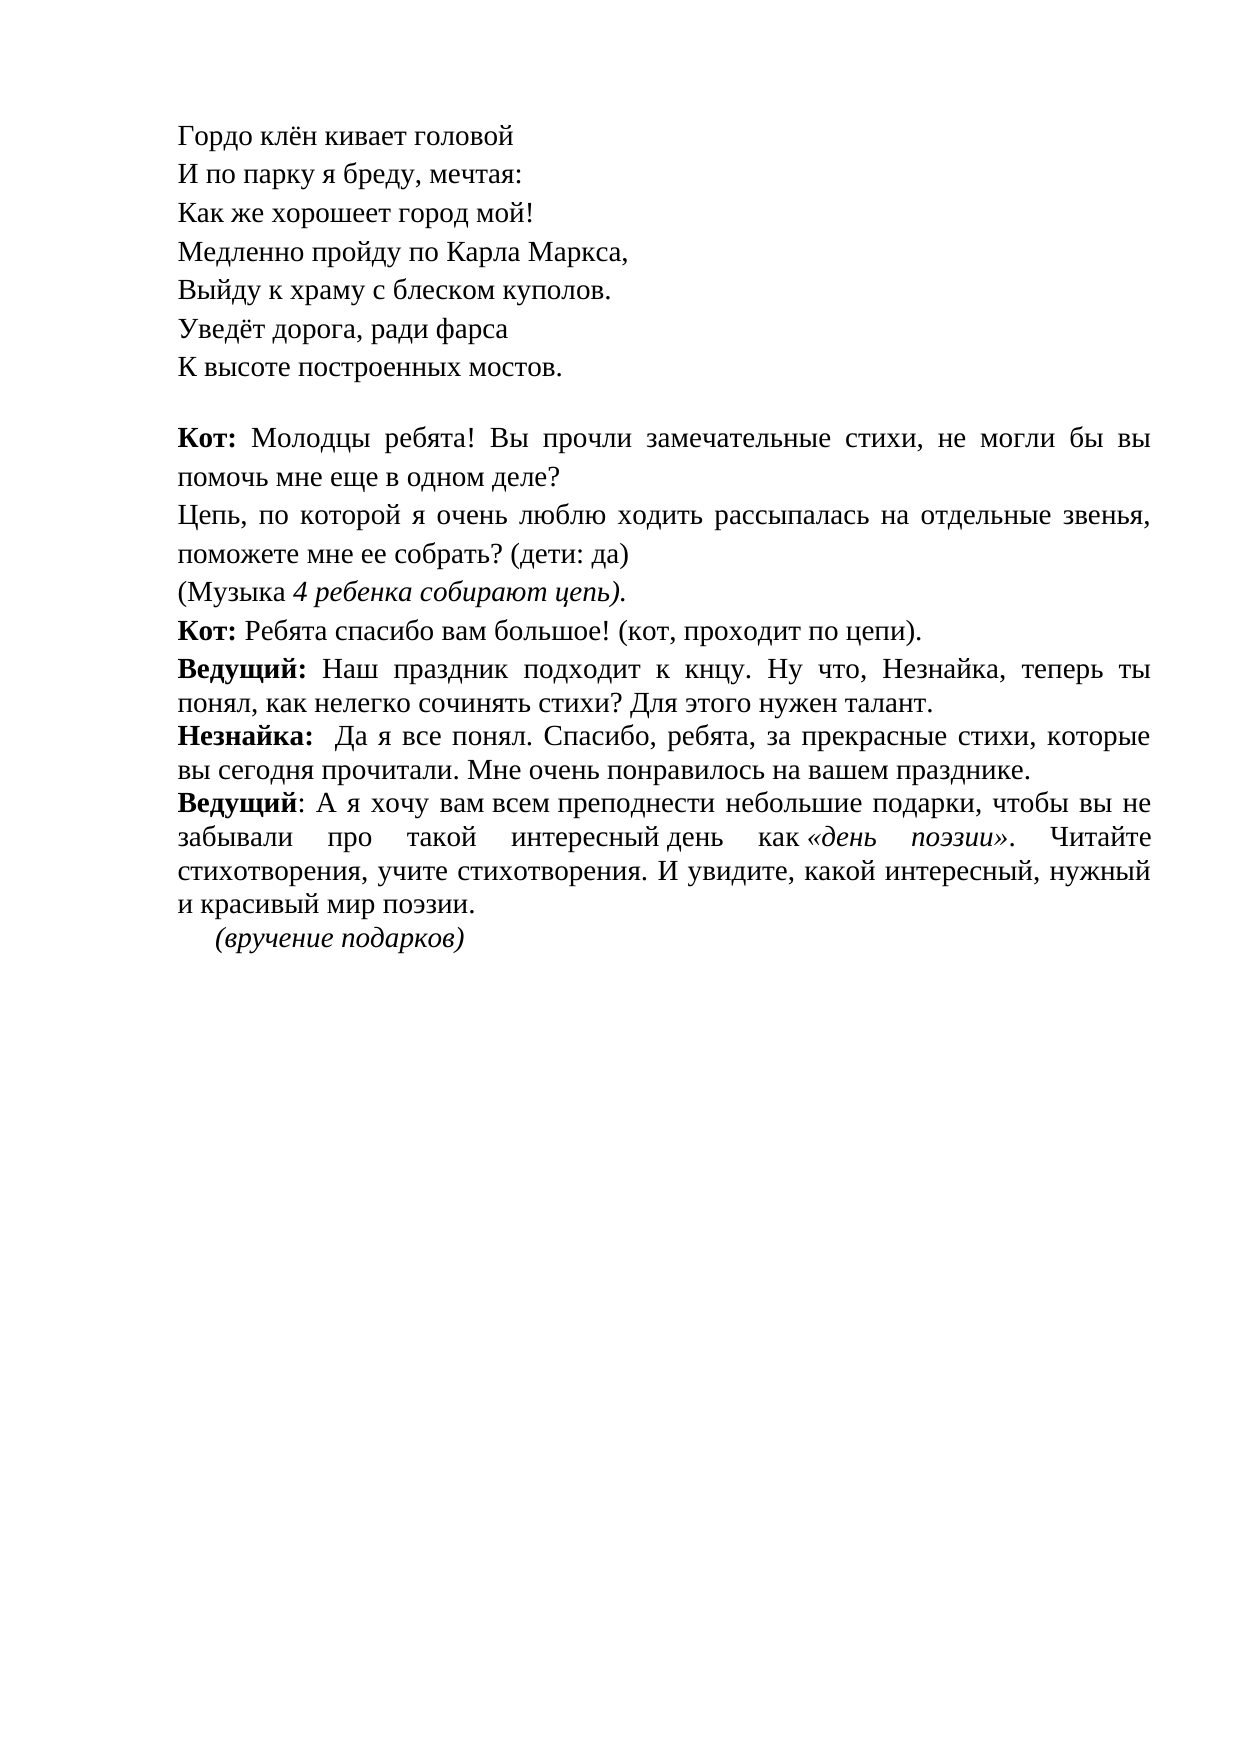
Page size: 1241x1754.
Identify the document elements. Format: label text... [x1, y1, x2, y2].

text (Музыка 4 ребенка собирают цепь). [177, 574, 1152, 608]
text Цепь, по которой я очень люблю ходить рассыпалась на отдельные звенья, поможете мне ее собрать? (дети: да) [177, 497, 1152, 569]
text Ведущий: Наш праздник подходит к кнцу. Ну что, Незнайка, теперь ты понял, как нелегко сочинять стихи? Для этого нужен талант. [177, 651, 1152, 718]
text Ведущий: А я хочу вам всем преподнести небольшие подарки, чтобы вы не забывали про такой интересный день как «день поэзии». Читайте стихотворения, учите стихотворения. И увидите, какой интересный, нужный и красивый мир поэзии. [177, 786, 1152, 920]
text (вручение подарков) [177, 920, 1152, 953]
text Кот: Ребята спасибо вам большое! (кот, проходит по цепи). [177, 613, 1152, 646]
text И по парку я бреду, мечтая: [177, 157, 1152, 190]
text Выйду к храму с блеском куполов. [177, 272, 1152, 306]
text Как же хорошеет город мой! [177, 195, 1152, 229]
text Уведёт дорога, ради фарса [177, 311, 1152, 344]
text К высоте построенных мостов. [177, 349, 1152, 383]
text Незнайка: Да я все понял. Спасибо, ребята, за прекрасные стихи, которые вы сегодня прочитали. Мне очень понравилось на вашем празднике. [177, 718, 1152, 786]
text Гордо клён кивает головой [177, 118, 1152, 152]
text Медленно пройду по Карла Маркса, [177, 234, 1152, 267]
text Кот: Молодцы ребята! Вы прочли замечательные стихи, не могли бы вы помочь мне еще в одном деле? [177, 420, 1152, 492]
